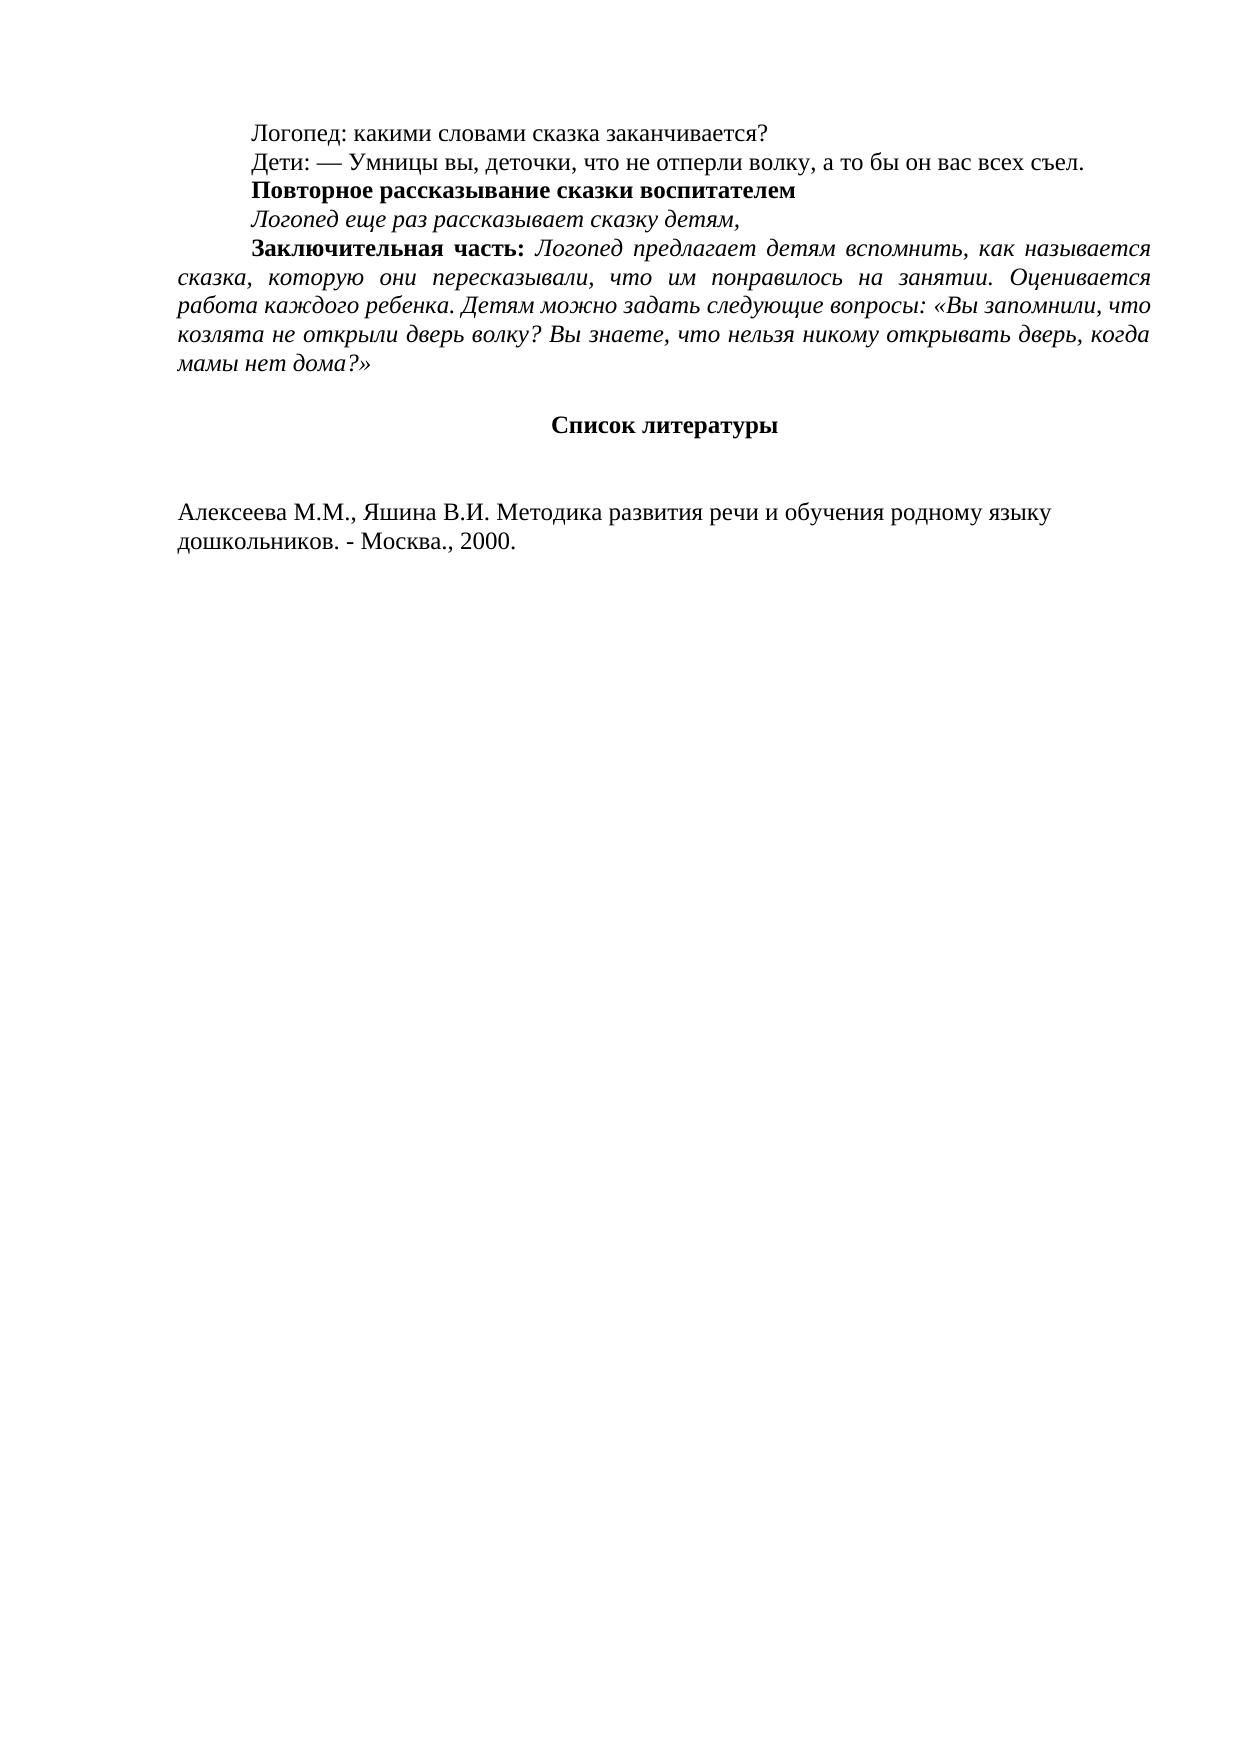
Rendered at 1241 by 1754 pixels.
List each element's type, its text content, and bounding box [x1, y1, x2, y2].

text Заключительная часть: Логопед предлагает детям вспомнить, как называется сказка, которую они пересказывали, что им понравилось на занятии. Оценивается работа каждого ребенка. Детям можно задать следующие вопросы: «Вы запомнили, что козлята не открыли дверь волку? Вы знаете, что нельзя никому открывать дверь, когда мамы нет дома?» [177, 233, 1152, 377]
text Дети: — Умницы вы, деточки, что не отперли волку, а то бы он вас всех съел. [177, 147, 1152, 176]
text Список литературы [177, 406, 1152, 439]
text Логопед: какими словами сказка заканчивается? [177, 118, 1152, 147]
text Логопед еще раз рассказывает сказку детям, [177, 204, 1152, 233]
text Повторное рассказывание сказки воспитателем [177, 176, 1152, 204]
text Алексеева М.М., Яшина В.И. Методика развития речи и обучения родному языку дошкольников. - Москва., 2000. [516, 497, 1152, 554]
